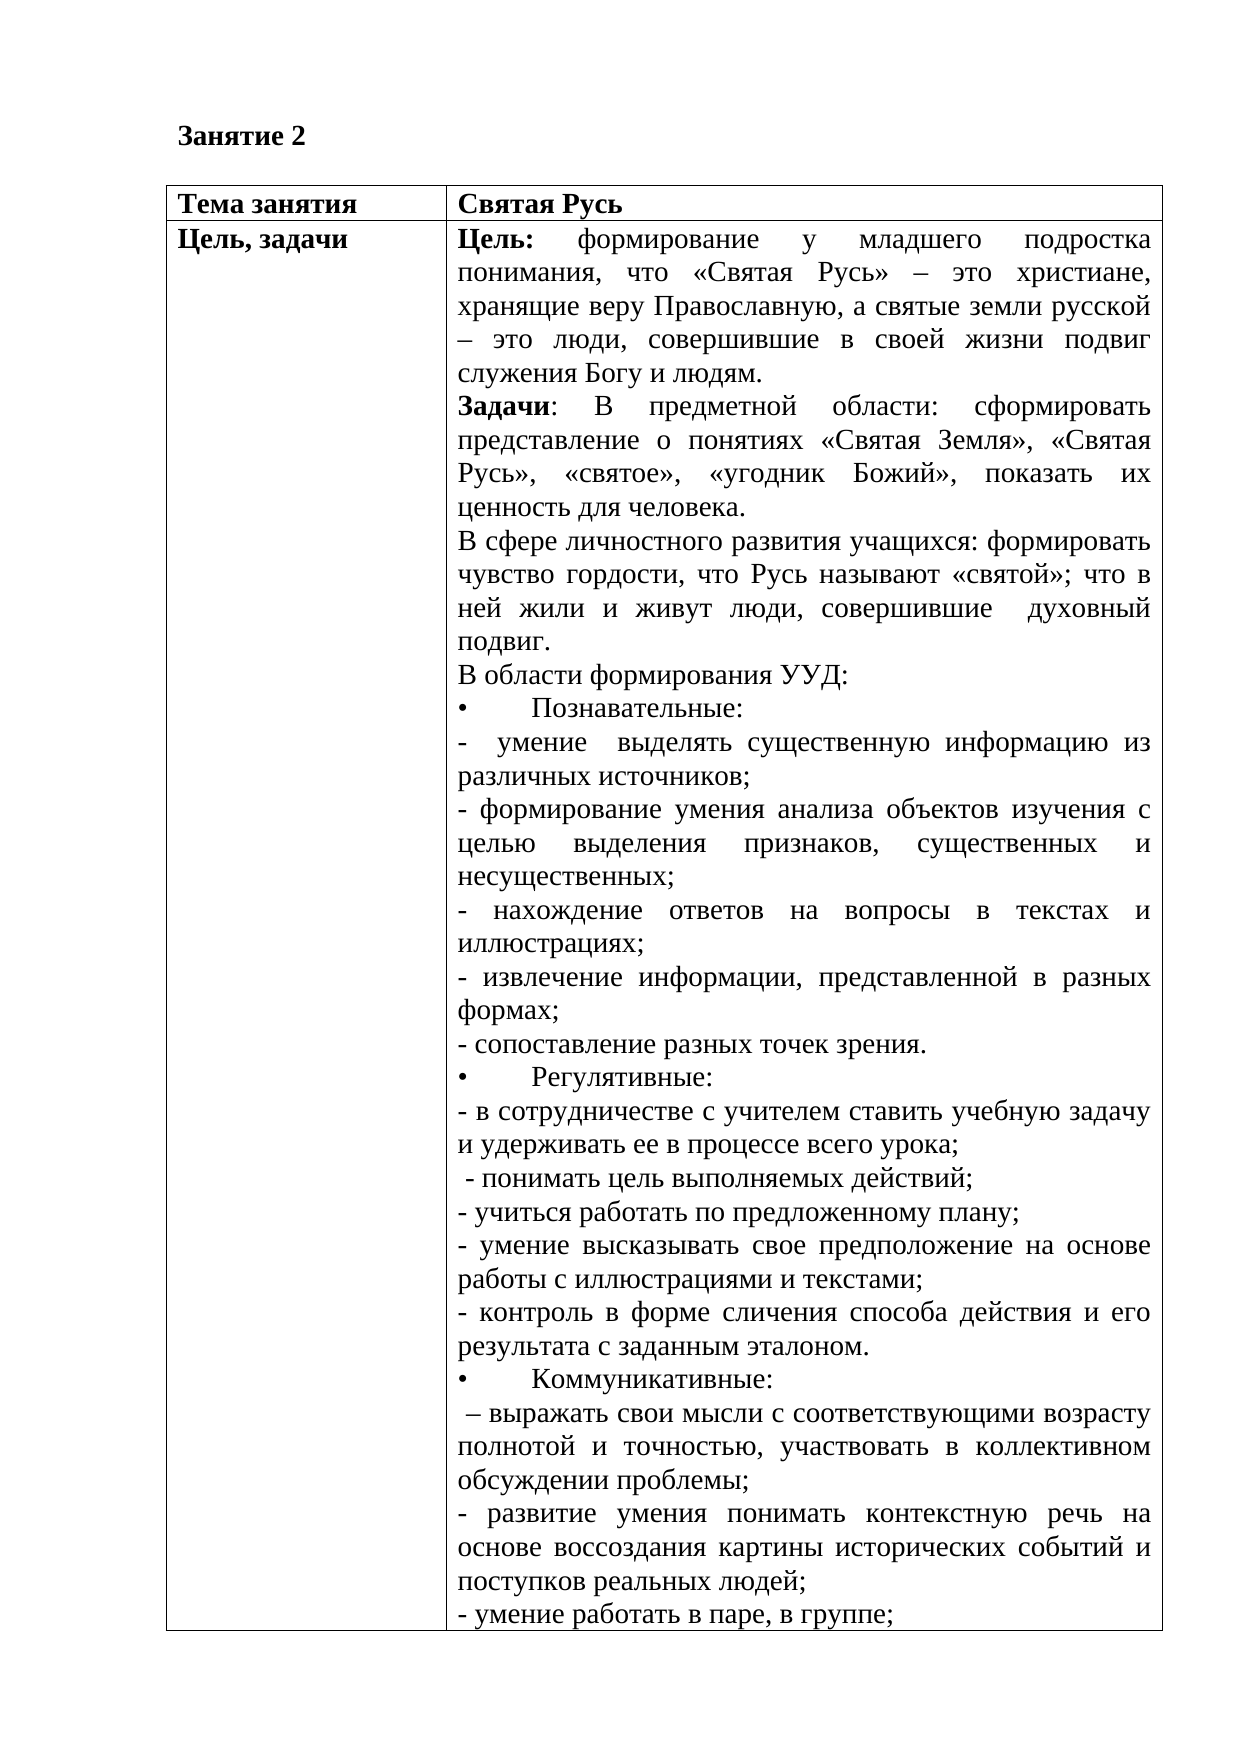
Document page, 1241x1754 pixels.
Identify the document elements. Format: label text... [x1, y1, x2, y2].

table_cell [447, 221, 1162, 1630]
table_cell Цель, задачи [167, 221, 446, 1630]
text Занятие 2 [177, 118, 1152, 152]
table_header Святая Русь [447, 186, 1162, 220]
table_header Тема занятия [167, 186, 446, 220]
